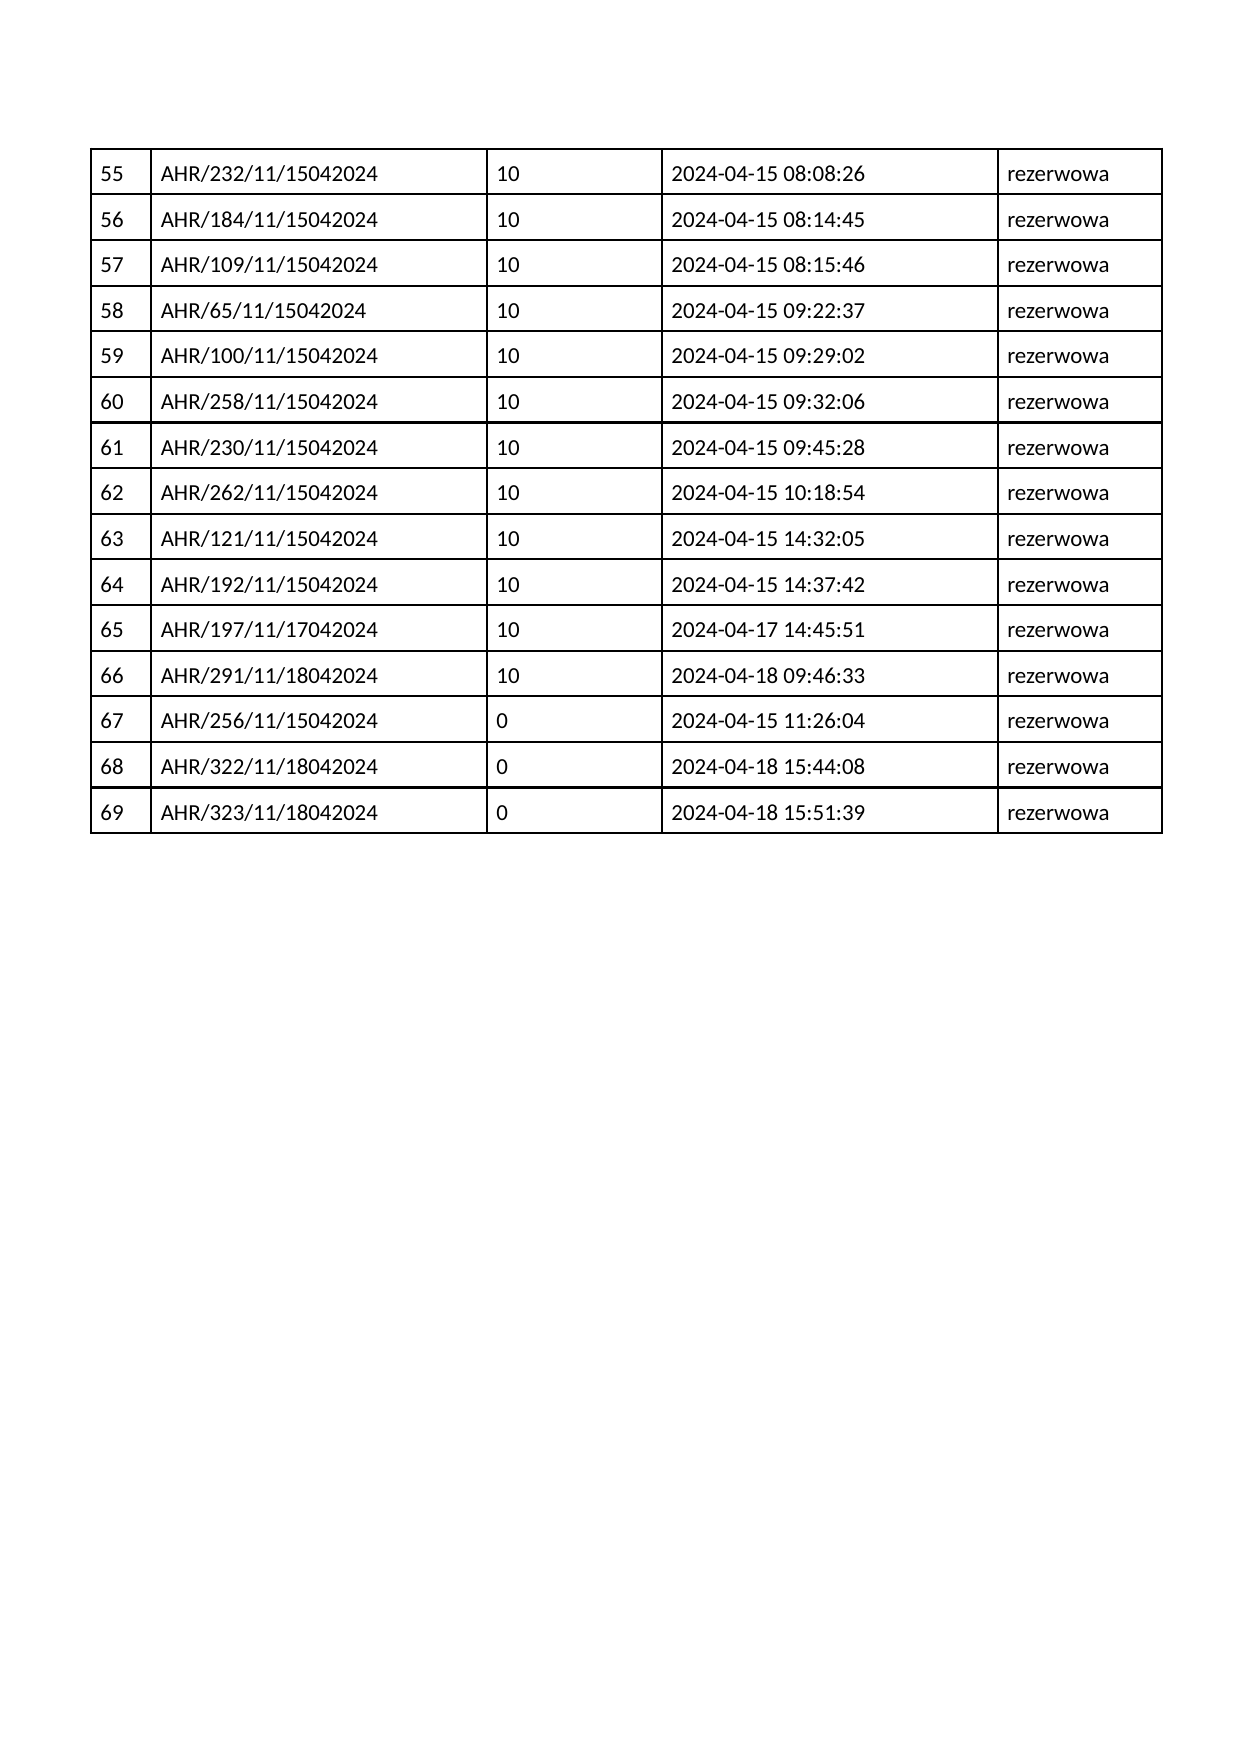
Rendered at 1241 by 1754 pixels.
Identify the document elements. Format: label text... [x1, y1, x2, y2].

table_cell AHR/65/11/15042024 [152, 287, 486, 330]
table_cell rezerwowa [999, 652, 1161, 695]
table_cell 61 [92, 424, 150, 467]
table_cell 65 [92, 606, 150, 649]
table_cell 0 [488, 697, 661, 741]
table_cell 69 [92, 789, 150, 832]
table_cell AHR/109/11/15042024 [152, 241, 486, 284]
table_cell 10 [488, 241, 661, 284]
table_cell AHR/258/11/15042024 [152, 378, 486, 421]
table_cell 10 [488, 652, 661, 695]
table_cell 55 [92, 150, 150, 193]
table_cell 2024-04-18 15:51:39 [663, 789, 997, 832]
table_cell AHR/322/11/18042024 [152, 743, 486, 786]
table_cell 10 [488, 150, 661, 193]
table_cell rezerwowa [999, 424, 1161, 467]
table_cell 66 [92, 652, 150, 695]
table_cell rezerwowa [999, 697, 1161, 741]
table_cell rezerwowa [999, 743, 1161, 786]
table_cell 2024-04-17 14:45:51 [663, 606, 997, 649]
table_cell 2024-04-15 11:26:04 [663, 697, 997, 741]
table_cell rezerwowa [999, 332, 1161, 376]
table_cell 2024-04-15 09:32:06 [663, 378, 997, 421]
table_cell 2024-04-15 08:15:46 [663, 241, 997, 284]
table_cell 2024-04-15 14:32:05 [663, 515, 997, 558]
table_cell rezerwowa [999, 378, 1161, 421]
table_cell AHR/192/11/15042024 [152, 560, 486, 604]
table_cell 2024-04-15 08:14:45 [663, 195, 997, 239]
table_cell 56 [92, 195, 150, 239]
table_cell AHR/256/11/15042024 [152, 697, 486, 741]
table_cell AHR/100/11/15042024 [152, 332, 486, 376]
table_cell 2024-04-15 10:18:54 [663, 469, 997, 513]
table_cell AHR/323/11/18042024 [152, 789, 486, 832]
table_cell 10 [488, 424, 661, 467]
table_cell AHR/291/11/18042024 [152, 652, 486, 695]
table_cell 10 [488, 515, 661, 558]
table_cell rezerwowa [999, 241, 1161, 284]
table_cell 10 [488, 195, 661, 239]
table_cell 2024-04-18 09:46:33 [663, 652, 997, 695]
table_cell 0 [488, 789, 661, 832]
table_cell AHR/197/11/17042024 [152, 606, 486, 649]
table_cell 2024-04-15 09:45:28 [663, 424, 997, 467]
table_cell 2024-04-15 14:37:42 [663, 560, 997, 604]
table_cell 2024-04-15 08:08:26 [663, 150, 997, 193]
table_cell rezerwowa [999, 469, 1161, 513]
table_cell 2024-04-18 15:44:08 [663, 743, 997, 786]
table_cell AHR/232/11/15042024 [152, 150, 486, 193]
table_cell 0 [488, 743, 661, 786]
table_cell rezerwowa [999, 150, 1161, 193]
table_cell 10 [488, 606, 661, 649]
table_cell rezerwowa [999, 606, 1161, 649]
table_cell rezerwowa [999, 287, 1161, 330]
table_cell 2024-04-15 09:22:37 [663, 287, 997, 330]
table_cell rezerwowa [999, 515, 1161, 558]
table_cell 10 [488, 287, 661, 330]
table_cell 2024-04-15 09:29:02 [663, 332, 997, 376]
table_cell 10 [488, 560, 661, 604]
table_cell rezerwowa [999, 560, 1161, 604]
table_cell AHR/121/11/15042024 [152, 515, 486, 558]
table_cell 62 [92, 469, 150, 513]
table_cell AHR/184/11/15042024 [152, 195, 486, 239]
table_cell 10 [488, 332, 661, 376]
table_cell 64 [92, 560, 150, 604]
table_cell 67 [92, 697, 150, 741]
table_cell AHR/262/11/15042024 [152, 469, 486, 513]
table_cell 59 [92, 332, 150, 376]
table_cell rezerwowa [999, 195, 1161, 239]
table_cell AHR/230/11/15042024 [152, 424, 486, 467]
table_cell 57 [92, 241, 150, 284]
table_cell 63 [92, 515, 150, 558]
table_cell rezerwowa [999, 789, 1161, 832]
table_cell 10 [488, 469, 661, 513]
table_cell 58 [92, 287, 150, 330]
table_cell 10 [488, 378, 661, 421]
table_cell 68 [92, 743, 150, 786]
table_cell 60 [92, 378, 150, 421]
